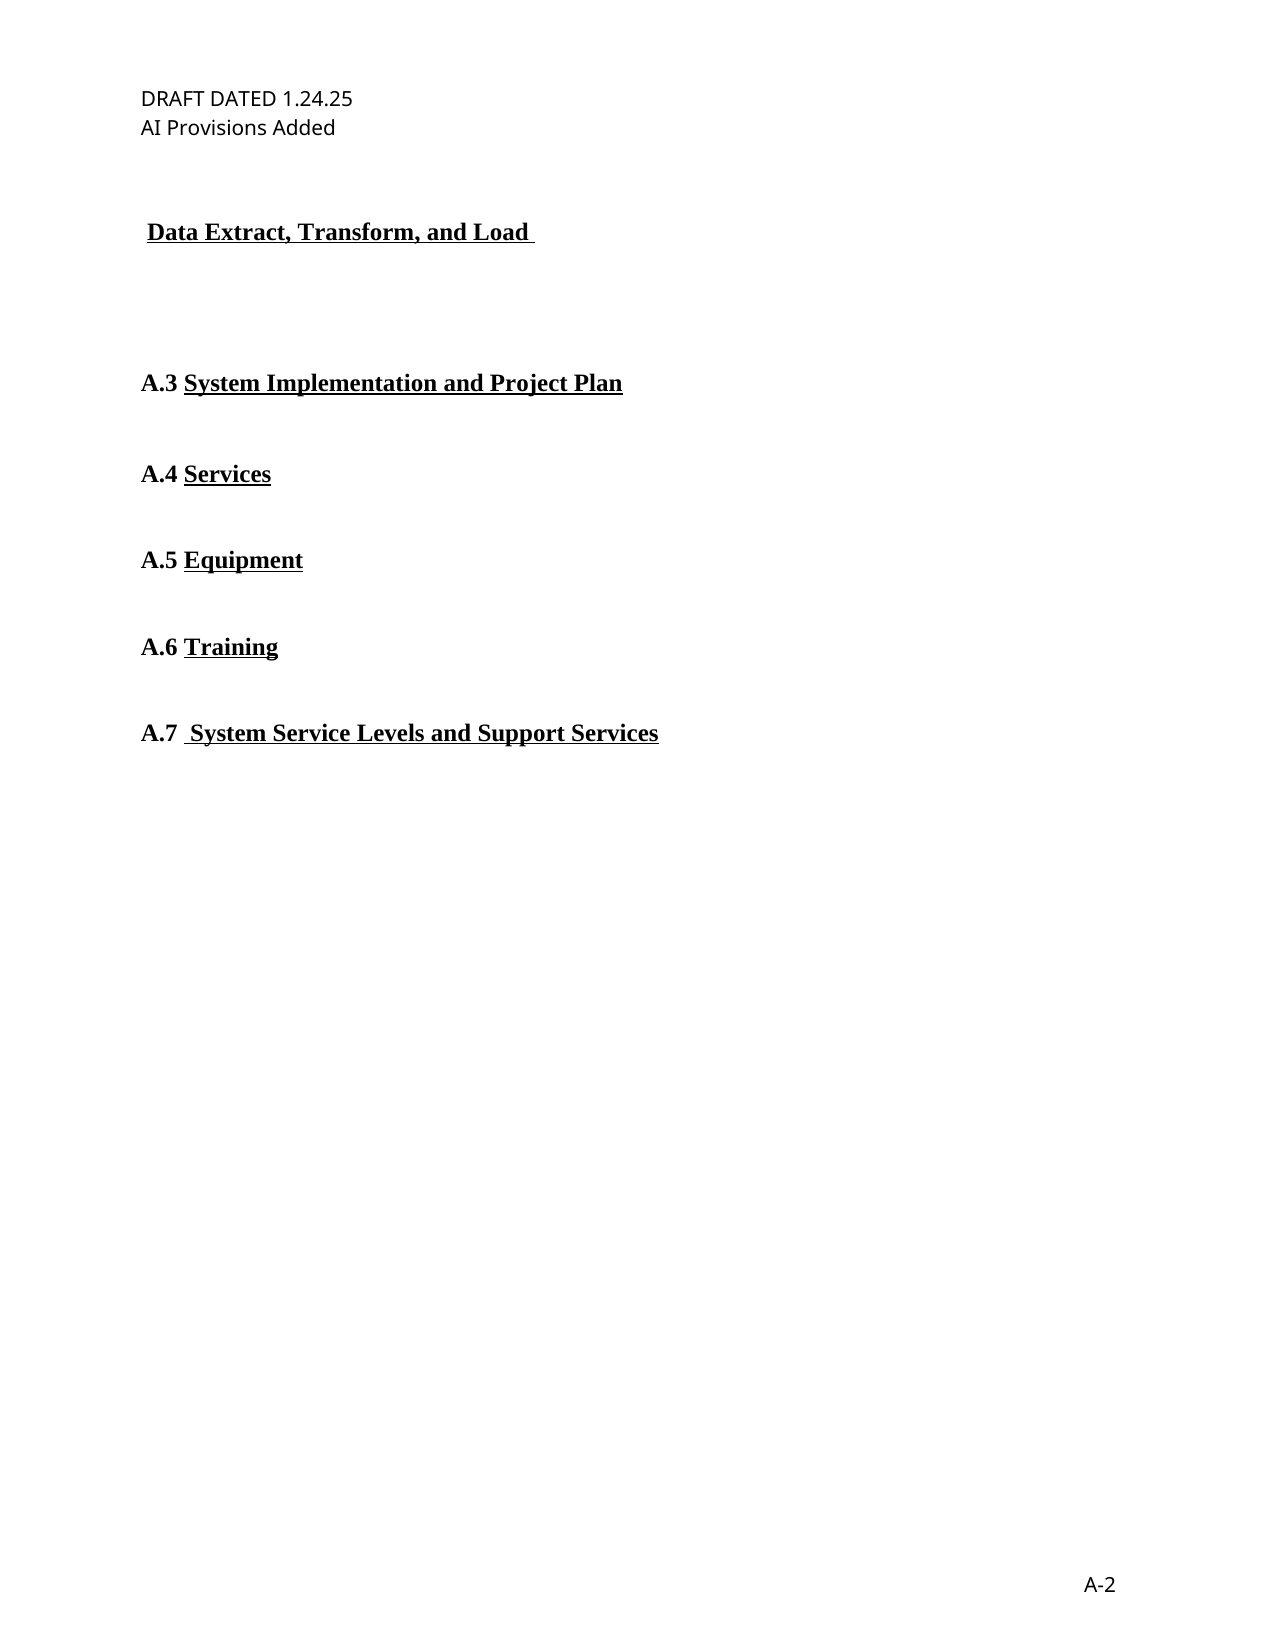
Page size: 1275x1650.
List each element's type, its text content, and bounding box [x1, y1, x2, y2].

text Data Extract, Transform, and Load [141, 217, 1116, 246]
text A.3 System Implementation and Project Plan [141, 368, 1116, 397]
text A.7 System Service Levels and Support Services [141, 718, 1116, 747]
text A.6 Training [141, 632, 1116, 661]
text A.4 Services [141, 459, 1116, 488]
text A.5 Equipment [141, 546, 1116, 574]
